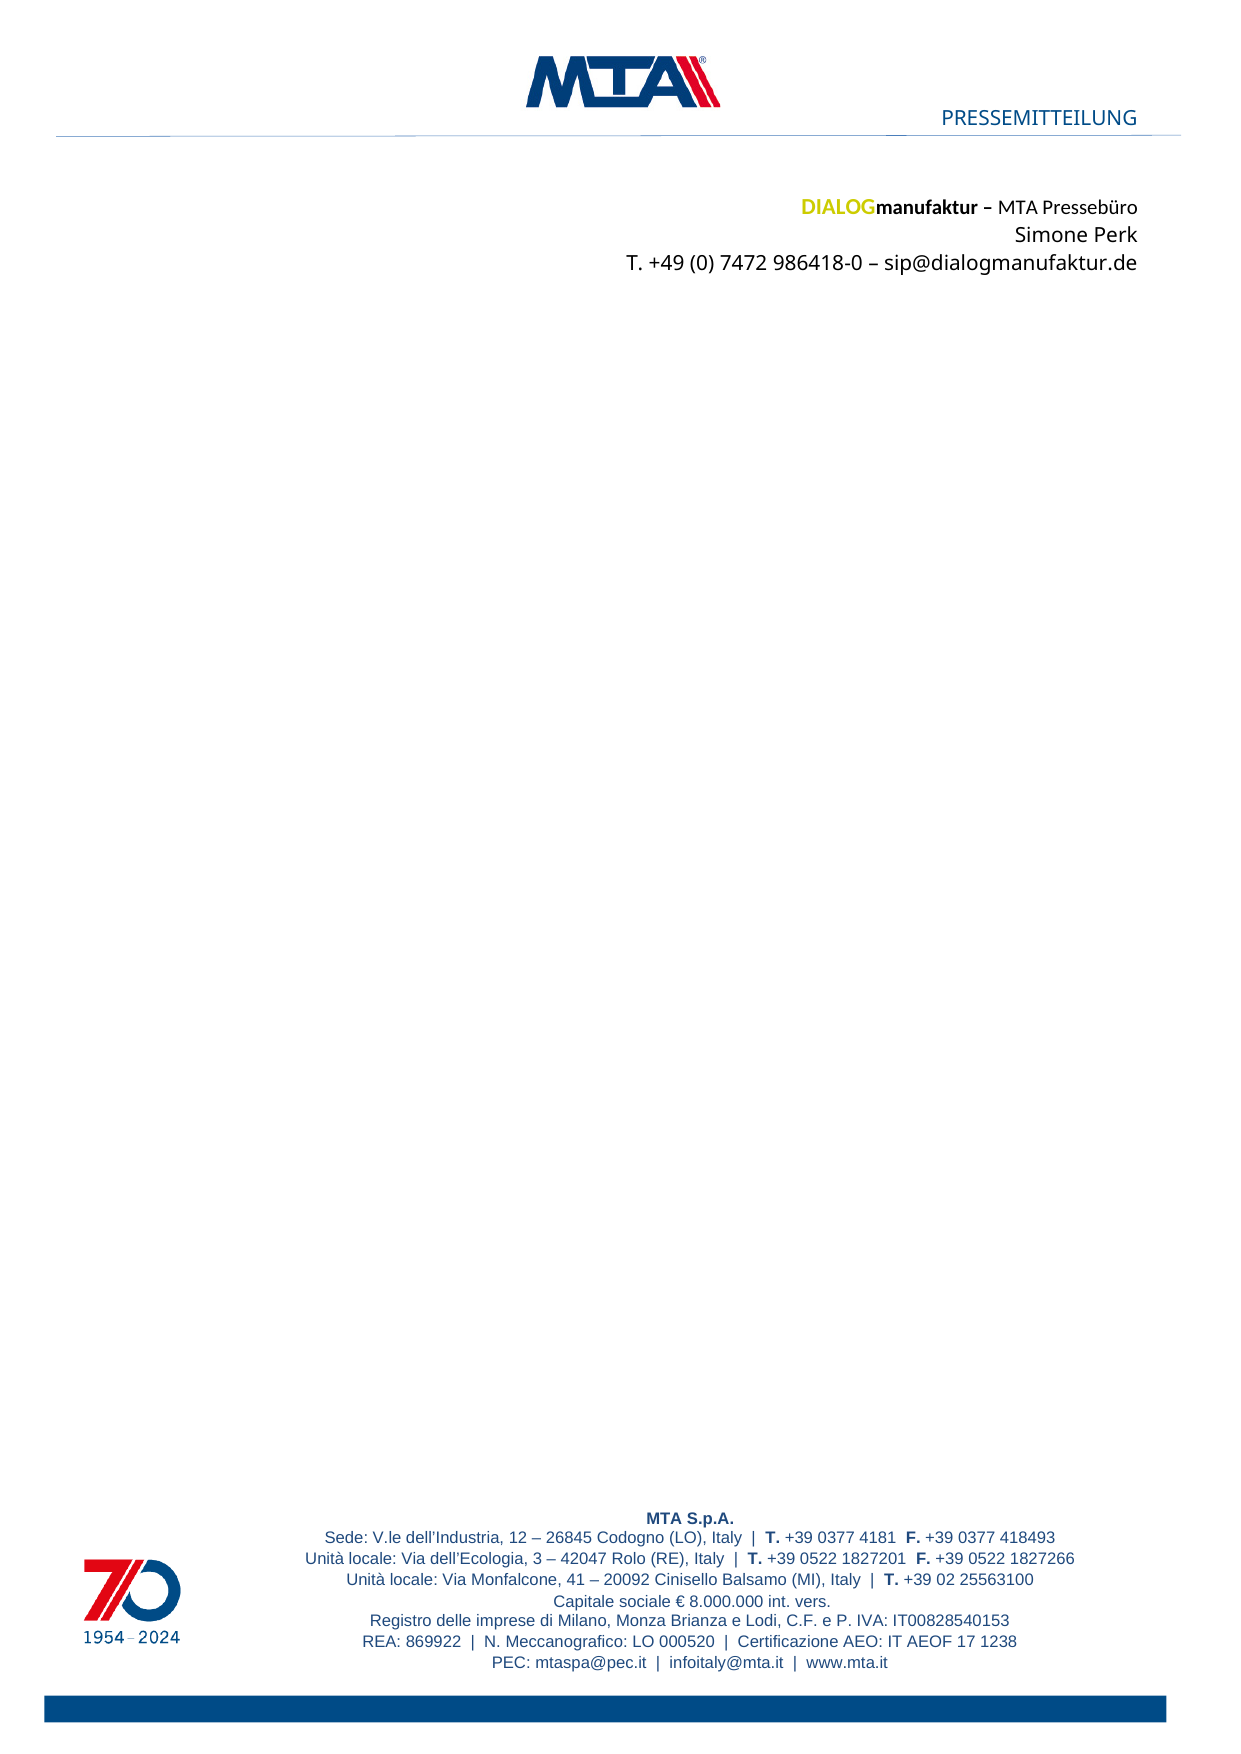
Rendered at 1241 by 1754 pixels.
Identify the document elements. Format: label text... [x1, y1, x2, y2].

text Simone Perk [103, 220, 1137, 248]
picture [520, 56, 721, 111]
text T. +49 (0) 7472 986418-0 – sip@dialogmanufaktur.de [103, 248, 1137, 277]
picture [54, 1549, 209, 1651]
text DIALOGmanufaktur – MTA Pressebüro [103, 192, 1137, 220]
